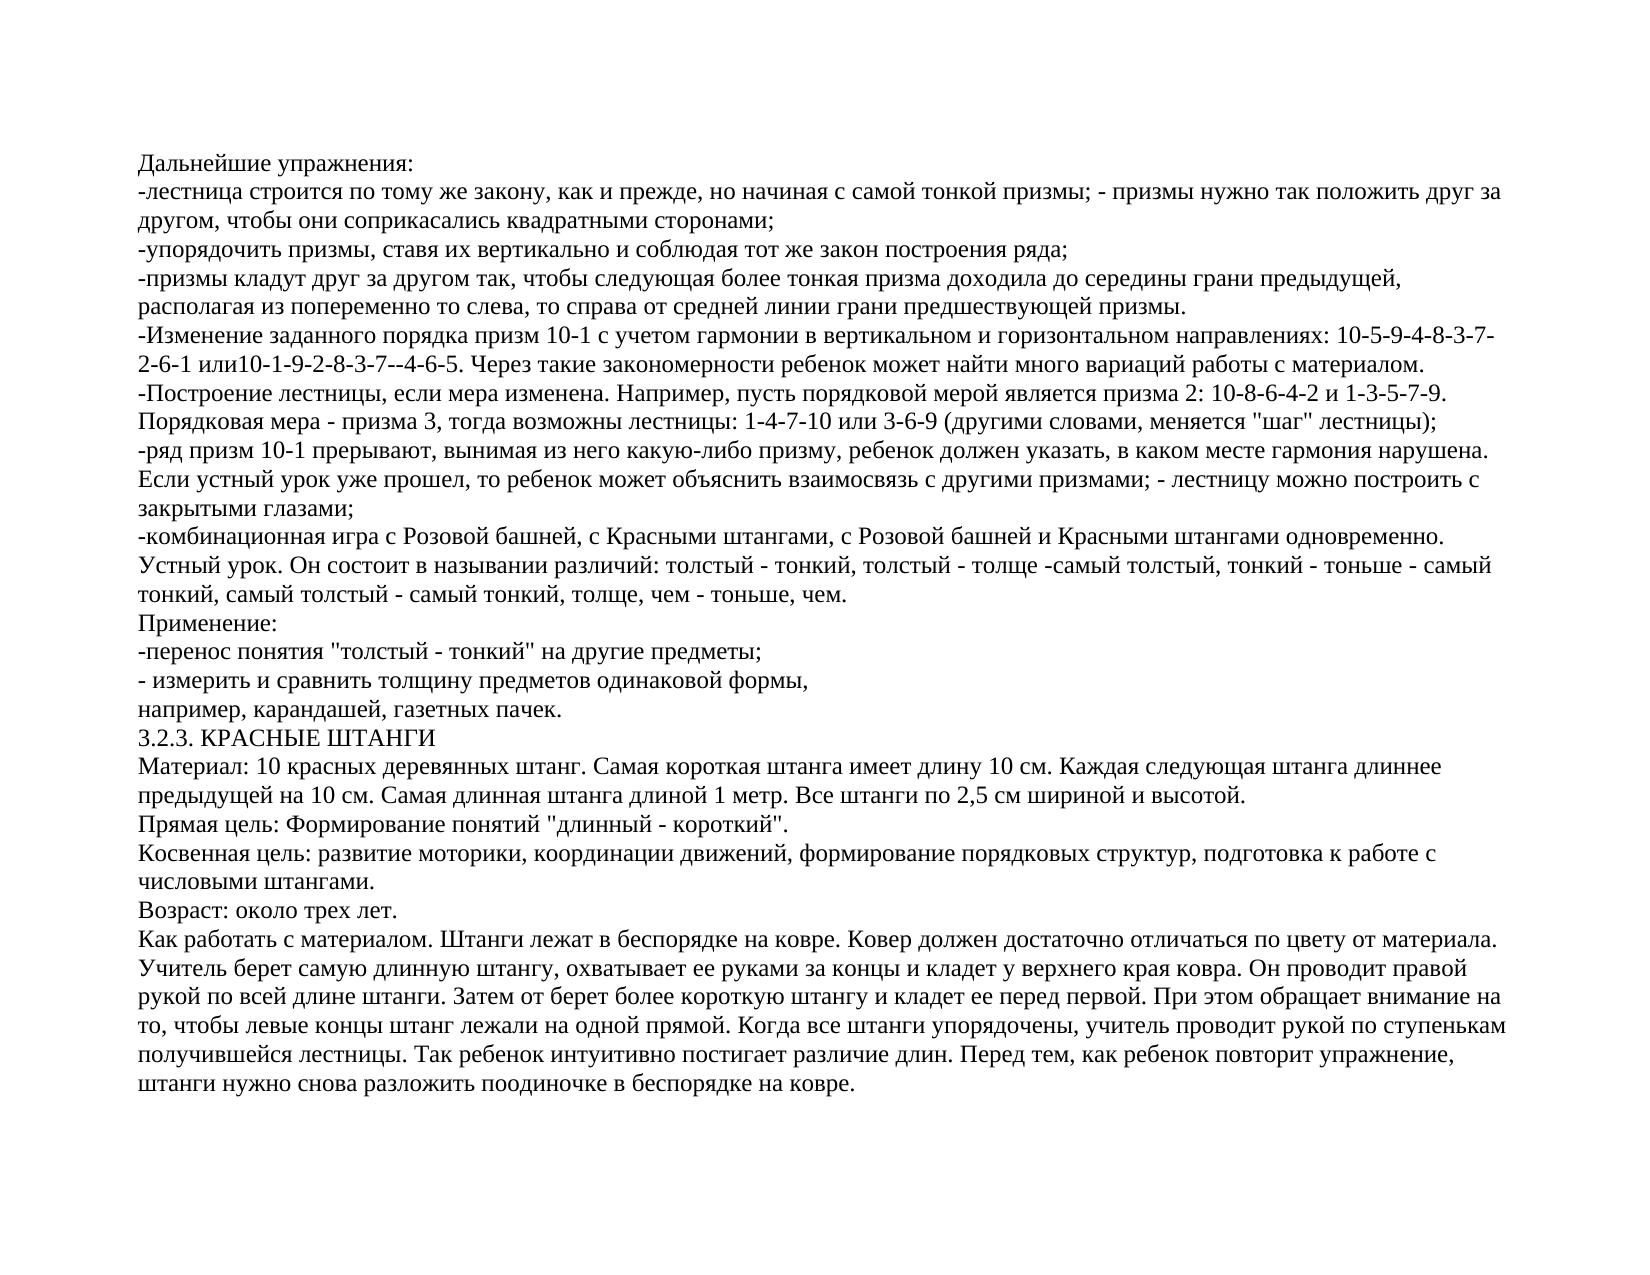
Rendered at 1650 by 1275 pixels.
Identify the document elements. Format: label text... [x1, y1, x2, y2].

text -ряд призм 10-1 прерывают, вынимая из него какую-либо призму, ребенок должен указать, в каком месте гармония нарушена. Если устный урок уже прошел, то ребенок может объяснить взаимосвязь с другими призмами; - лестницу можно построить с закрытыми глазами; [138, 435, 1512, 521]
text Дальнейшие упражнения: [138, 148, 1512, 176]
text -Изменение заданного порядка призм 10-1 с учетом гармонии в вертикальном и горизонтальном направлениях: 10-5-9-4-8-3-7-2-6-1 или10-1-9-2-8-3-7--4-6-5. Через такие закономерности ребенок может найти много вариаций работы с материалом. [138, 320, 1512, 378]
text -перенос понятия "толстый - тонкий" на другие предметы; [138, 636, 1512, 665]
text Возраст: около трех лет. [138, 895, 1512, 924]
text Прямая цель: Формирование понятий "длинный - короткий". [138, 809, 1512, 838]
text Как работать с материалом. Штанги лежат в беспорядке на ковре. Ковер должен достаточно отличаться по цвету от материала. Учитель берет самую длинную штангу, охватывает ее руками за концы и кладет у верхнего края ковра. Он проводит правой рукой по всей длине штанги. Затем от берет более короткую штангу и кладет ее перед первой. При этом обращает внимание на то, чтобы левые концы штанг лежали на одной прямой. Когда все штанги упорядочены, учитель проводит рукой по ступенькам получившейся лестницы. Так ребенок интуитивно постигает различие длин. Перед тем, как ребенок повторит упражнение, штанги нужно снова разложить поодиночке в беспорядке на ковре. [138, 924, 1512, 1096]
text Применение: [138, 608, 1512, 636]
text например, карандашей, газетных пачек. [138, 694, 1512, 723]
text 3.2.3. КРАСНЫЕ ШТАНГИ [138, 723, 1512, 751]
text -Построение лестницы, если мера изменена. Например, пусть порядковой мерой является призма 2: 10-8-6-4-2 и 1-3-5-7-9. Порядковая мера - призма 3, тогда возможны лестницы: 1-4-7-10 или 3-6-9 (другими словами, меняется "шаг" лестницы); [138, 378, 1512, 435]
text Материал: 10 красных деревянных штанг. Самая короткая штанга имеет длину 10 см. Каждая следующая штанга длиннее предыдущей на 10 см. Самая длинная штанга длиной 1 метр. Все штанги по 2,5 см шириной и высотой. [138, 751, 1512, 809]
text -комбинационная игра с Розовой башней, с Красными штангами, с Розовой башней и Красными штангами одновременно. [138, 521, 1512, 550]
text - измерить и сравнить толщину предметов одинаковой формы, [138, 665, 1512, 694]
text -упорядочить призмы, ставя их вертикально и соблюдая тот же закон построения ряда; [138, 234, 1512, 263]
text Устный урок. Он состоит в назывании различий: толстый - тонкий, толстый - толще -самый толстый, тонкий - тоньше - самый тонкий, самый толстый - самый тонкий, толще, чем - тоньше, чем. [138, 550, 1512, 608]
text Косвенная цель: развитие моторики, координации движений, формирование порядковых структур, подготовка к работе с числовыми штангами. [138, 838, 1512, 895]
text -призмы кладут друг за другом так, чтобы следующая более тонкая призма доходила до середины грани предыдущей, располагая из попеременно то слева, то справа от средней линии грани предшествующей призмы. [138, 263, 1512, 320]
text -лестница строится по тому же закону, как и прежде, но начиная с самой тонкой призмы; - призмы нужно так положить друг за другом, чтобы они соприкасались квадратными сторонами; [138, 176, 1512, 234]
